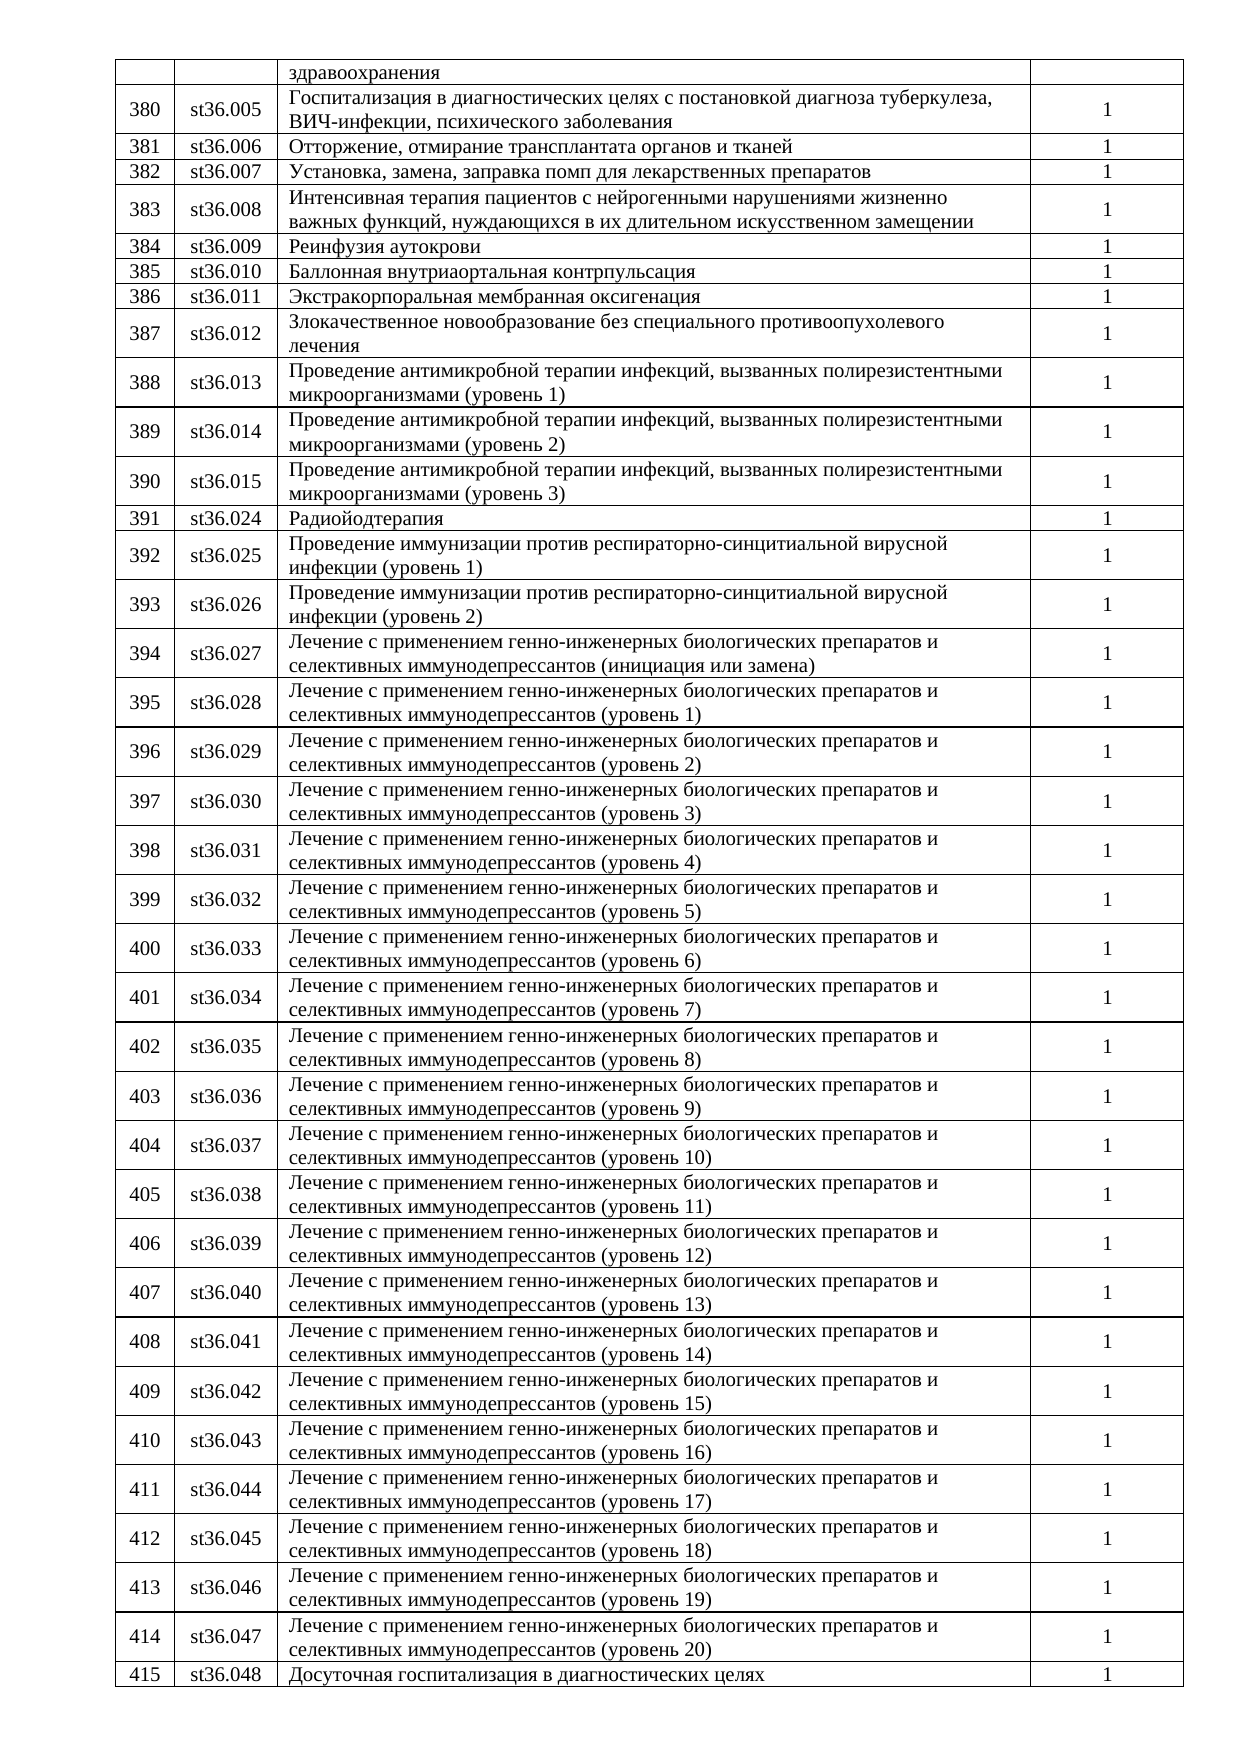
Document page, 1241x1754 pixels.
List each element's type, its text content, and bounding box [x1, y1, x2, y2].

table_cell 1 [1031, 1563, 1183, 1611]
table_cell 1 [1031, 134, 1183, 158]
table_cell Лечение с применением генно-инженерных биологических препаратов и селективных иммунодепрессантов (инициация или замена) [278, 629, 1030, 677]
table_cell 382 [116, 160, 174, 183]
table_cell 1 [1031, 457, 1183, 505]
table_cell st36.005 [175, 85, 277, 133]
table_cell 1 [1031, 259, 1183, 283]
table_cell Экстракорпоральная мембранная оксигенация [278, 284, 1030, 308]
table_cell 415 [116, 1662, 174, 1686]
table_cell st36.041 [175, 1318, 277, 1366]
table_cell Лечение с применением генно-инженерных биологических препаратов и селективных иммунодепрессантов (уровень 19) [278, 1563, 1030, 1611]
table_cell st36.043 [175, 1416, 277, 1464]
table_cell 1 [1031, 234, 1183, 258]
table_cell st36.008 [175, 185, 277, 233]
table_cell 1 [1031, 1268, 1183, 1316]
table_cell Лечение с применением генно-инженерных биологических препаратов и селективных иммунодепрессантов (уровень 20) [278, 1613, 1030, 1661]
table_cell st36.030 [175, 777, 277, 825]
table_cell st36.035 [175, 1023, 277, 1071]
table_cell Радиойодтерапия [278, 506, 1030, 530]
table_cell st36.038 [175, 1170, 277, 1218]
table_cell 384 [116, 234, 174, 258]
table_cell 396 [116, 728, 174, 776]
table_cell 391 [116, 506, 174, 530]
table_cell st36.025 [175, 531, 277, 579]
table_cell st36.044 [175, 1465, 277, 1513]
table_cell st36.046 [175, 1563, 277, 1611]
table_cell 1 [1031, 777, 1183, 825]
table_cell 1 [1031, 1465, 1183, 1513]
table_cell 401 [116, 973, 174, 1021]
table_cell Лечение с применением генно-инженерных биологических препаратов и селективных иммунодепрессантов (уровень 6) [278, 924, 1030, 972]
table_cell Госпитализация в диагностических целях с постановкой диагноза туберкулеза, ВИЧ-инфекции, психического заболевания [278, 85, 1030, 133]
table_cell 395 [116, 678, 174, 726]
table_cell 1 [1031, 1662, 1183, 1686]
table_cell st36.033 [175, 924, 277, 972]
table_cell 405 [116, 1170, 174, 1218]
table_cell st36.009 [175, 234, 277, 258]
table_cell Проведение антимикробной терапии инфекций, вызванных полирезистентными микроорганизмами (уровень 1) [278, 358, 1030, 406]
table_cell 408 [116, 1318, 174, 1366]
table_cell Интенсивная терапия пациентов с нейрогенными нарушениями жизненно важных функций, нуждающихся в их длительном искусственном замещении [278, 185, 1030, 233]
table_cell 410 [116, 1416, 174, 1464]
table_cell Лечение с применением генно-инженерных биологических препаратов и селективных иммунодепрессантов (уровень 17) [278, 1465, 1030, 1513]
table_cell 379 [116, 60, 174, 84]
table_cell 1 [1031, 1121, 1183, 1169]
table_cell 1 [1031, 531, 1183, 579]
table_cell 402 [116, 1023, 174, 1071]
table_cell st36.042 [175, 1367, 277, 1415]
table_cell 392 [116, 531, 174, 579]
table_cell st36.007 [175, 160, 277, 183]
table_cell Лечение с применением генно-инженерных биологических препаратов и селективных иммунодепрессантов (уровень 11) [278, 1170, 1030, 1218]
table_cell 409 [116, 1367, 174, 1415]
table_cell Проведение антимикробной терапии инфекций, вызванных полирезистентными микроорганизмами (уровень 3) [278, 457, 1030, 505]
table_cell 380 [116, 85, 174, 133]
table_cell st36.004 [175, 60, 277, 84]
table_cell 1 [1031, 309, 1183, 357]
table_cell st36.015 [175, 457, 277, 505]
table_cell st36.048 [175, 1662, 277, 1686]
table_cell 1 [1031, 85, 1183, 133]
table_cell Лечение с применением генно-инженерных биологических препаратов и селективных иммунодепрессантов (уровень 2) [278, 728, 1030, 776]
table_cell 389 [116, 408, 174, 456]
table_cell Проведение иммунизации против респираторно-синцитиальной вирусной инфекции (уровень 1) [278, 531, 1030, 579]
table_cell st36.010 [175, 259, 277, 283]
table_cell 414 [116, 1613, 174, 1661]
table_cell Проведение иммунизации против респираторно-синцитиальной вирусной инфекции (уровень 2) [278, 580, 1030, 628]
table_cell Лечение с применением генно-инженерных биологических препаратов и селективных иммунодепрессантов (уровень 16) [278, 1416, 1030, 1464]
table_cell 394 [116, 629, 174, 677]
table_cell 1 [1031, 506, 1183, 530]
table_cell Установка, замена, заправка помп для лекарственных препаратов [278, 160, 1030, 183]
table_cell Отторжение, отмирание трансплантата органов и тканей [278, 134, 1030, 158]
table_cell 411 [116, 1465, 174, 1513]
table_cell st36.027 [175, 629, 277, 677]
table_cell 1 [1031, 408, 1183, 456]
table_cell 393 [116, 580, 174, 628]
table_cell Лечение с применением генно-инженерных биологических препаратов и селективных иммунодепрессантов (уровень 1) [278, 678, 1030, 726]
table_cell 381 [116, 134, 174, 158]
table_cell st36.039 [175, 1219, 277, 1267]
table_cell 1 [1031, 973, 1183, 1021]
table_cell st36.006 [175, 134, 277, 158]
table_cell 404 [116, 1121, 174, 1169]
table_cell st36.012 [175, 309, 277, 357]
table_cell 1 [1031, 1613, 1183, 1661]
table_cell 1 [1031, 358, 1183, 406]
table_cell 1 [1031, 284, 1183, 308]
table_cell Лечение с применением генно-инженерных биологических препаратов и селективных иммунодепрессантов (уровень 14) [278, 1318, 1030, 1366]
table_cell 386 [116, 284, 174, 308]
table_cell st36.031 [175, 826, 277, 874]
table_cell st36.029 [175, 728, 277, 776]
table_cell Реинфузия аутокрови [278, 234, 1030, 258]
table_cell st36.026 [175, 580, 277, 628]
table_cell Лечение с применением генно-инженерных биологических препаратов и селективных иммунодепрессантов (уровень 9) [278, 1072, 1030, 1120]
table_cell Лечение с применением генно-инженерных биологических препаратов и селективных иммунодепрессантов (уровень 15) [278, 1367, 1030, 1415]
table_cell Лечение с применением генно-инженерных биологических препаратов и селективных иммунодепрессантов (уровень 18) [278, 1514, 1030, 1562]
table_cell 1 [1031, 826, 1183, 874]
table_cell 1 [1031, 160, 1183, 183]
table_cell 385 [116, 259, 174, 283]
table_cell 1 [1031, 1072, 1183, 1120]
table_cell 383 [116, 185, 174, 233]
table_cell st36.013 [175, 358, 277, 406]
table_cell 399 [116, 875, 174, 923]
table_cell 1 [1031, 629, 1183, 677]
table_cell 403 [116, 1072, 174, 1120]
table_cell 1 [1031, 580, 1183, 628]
table_cell st36.028 [175, 678, 277, 726]
table_cell 387 [116, 309, 174, 357]
table_cell 1 [1031, 60, 1183, 84]
table_cell 398 [116, 826, 174, 874]
table_cell st36.037 [175, 1121, 277, 1169]
table_cell 397 [116, 777, 174, 825]
table_cell 412 [116, 1514, 174, 1562]
table_cell st36.040 [175, 1268, 277, 1316]
table_cell 390 [116, 457, 174, 505]
table_cell 1 [1031, 1219, 1183, 1267]
table_cell Лечение с применением генно-инженерных биологических препаратов и селективных иммунодепрессантов (уровень 5) [278, 875, 1030, 923]
table_cell Лечение с применением генно-инженерных биологических препаратов и селективных иммунодепрессантов (уровень 3) [278, 777, 1030, 825]
table_cell st36.036 [175, 1072, 277, 1120]
table_cell Досуточная госпитализация в диагностических целях [278, 1662, 1030, 1686]
table_cell 413 [116, 1563, 174, 1611]
table_cell Лечение с применением генно-инженерных биологических препаратов и селективных иммунодепрессантов (уровень 12) [278, 1219, 1030, 1267]
table_cell Проведение антимикробной терапии инфекций, вызванных полирезистентными микроорганизмами (уровень 2) [278, 408, 1030, 456]
table_cell 1 [1031, 1514, 1183, 1562]
table_cell Лечение с применением генно-инженерных биологических препаратов и селективных иммунодепрессантов (уровень 10) [278, 1121, 1030, 1169]
table_cell Лечение с применением генно-инженерных биологических препаратов и селективных иммунодепрессантов (уровень 7) [278, 973, 1030, 1021]
table_cell st36.034 [175, 973, 277, 1021]
table_cell 1 [1031, 185, 1183, 233]
table_cell Баллонная внутриаортальная контрпульсация [278, 259, 1030, 283]
table_cell 1 [1031, 1416, 1183, 1464]
table_cell 388 [116, 358, 174, 406]
table_cell st36.032 [175, 875, 277, 923]
table_cell 1 [1031, 1023, 1183, 1071]
table_cell st36.045 [175, 1514, 277, 1562]
table_cell Злокачественное новообразование без специального противоопухолевого лечения [278, 309, 1030, 357]
table_cell 400 [116, 924, 174, 972]
table_cell 1 [1031, 678, 1183, 726]
table_cell 1 [1031, 875, 1183, 923]
table_cell 1 [1031, 1367, 1183, 1415]
table_cell 1 [1031, 1318, 1183, 1366]
table_cell st36.024 [175, 506, 277, 530]
table_cell st36.011 [175, 284, 277, 308]
table_cell 407 [116, 1268, 174, 1316]
table_cell Лечение с применением генно-инженерных биологических препаратов и селективных иммунодепрессантов (уровень 4) [278, 826, 1030, 874]
table_cell 1 [1031, 924, 1183, 972]
table_cell Лечение с применением генно-инженерных биологических препаратов и селективных иммунодепрессантов (уровень 8) [278, 1023, 1030, 1071]
table_cell 1 [1031, 728, 1183, 776]
table_cell 406 [116, 1219, 174, 1267]
table_cell st36.014 [175, 408, 277, 456]
table_cell 1 [1031, 1170, 1183, 1218]
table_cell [278, 60, 1030, 84]
table_cell st36.047 [175, 1613, 277, 1661]
table_cell Лечение с применением генно-инженерных биологических препаратов и селективных иммунодепрессантов (уровень 13) [278, 1268, 1030, 1316]
